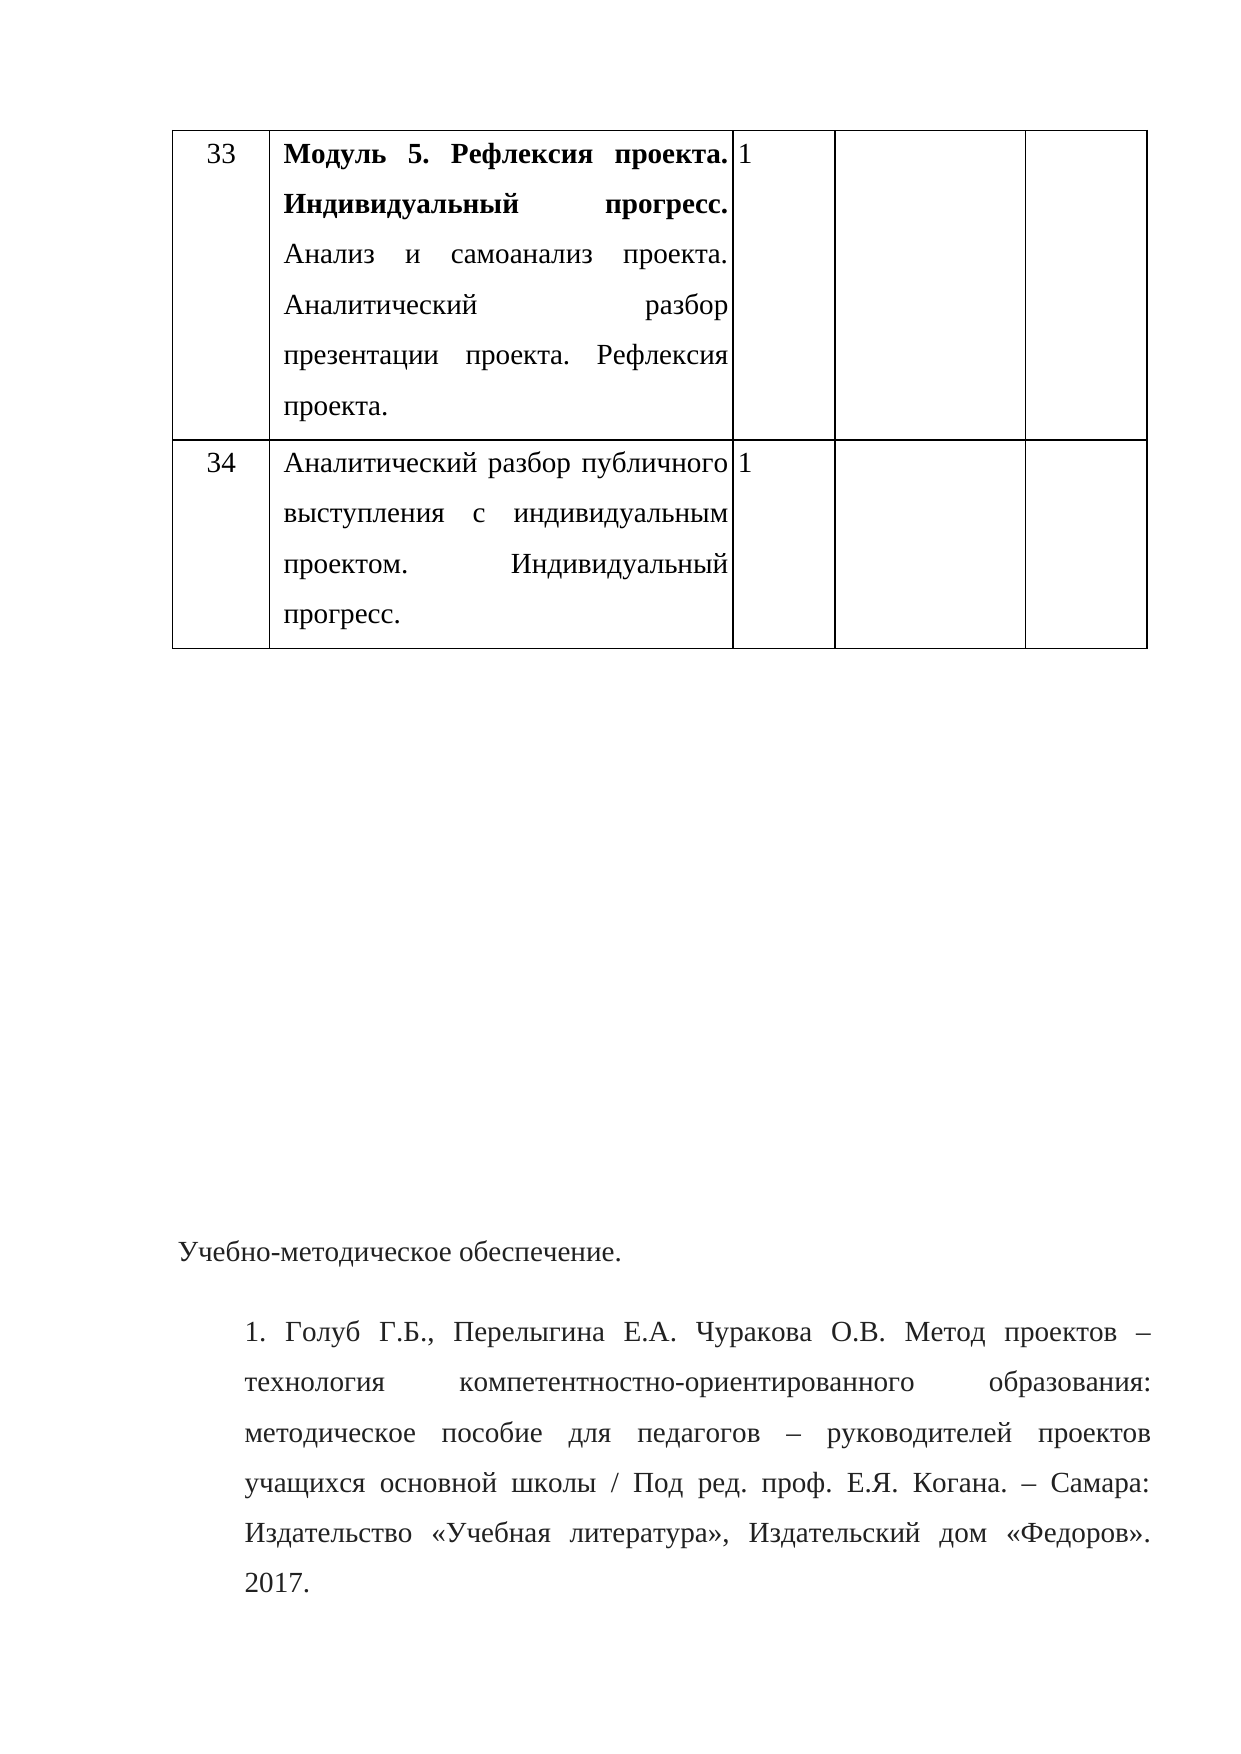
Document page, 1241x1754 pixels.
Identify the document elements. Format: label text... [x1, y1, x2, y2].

table_cell 1 [734, 441, 834, 647]
text Учебно-методическое обеспечение. [177, 1234, 1152, 1268]
table_cell [836, 441, 1025, 647]
text 1. Голуб Г.Б., Перелыгина Е.А. Чуракова О.В. Метод проектов – технология компетентностно-ориентированного образования: методическое пособие для педагогов – руководителей проектов учащихся основной школы / Под ред. проф. Е.Я. Когана. – Самара: Издательство «Учебная литература», Издательский дом «Федоров». 2017. [244, 1314, 1152, 1599]
table_cell 34 [173, 441, 269, 647]
table_cell Аналитический разбор публичного выступления с индивидуальным проектом. Индивидуальный прогресс. [270, 441, 732, 647]
table_cell [1026, 131, 1146, 439]
table_cell [1026, 441, 1146, 647]
table_cell Модуль 5. Рефлексия проекта. Индивидуальный прогресс. Анализ и самоанализ проекта. Аналитический разбор презентации проекта. Рефлексия проекта. [270, 131, 732, 439]
table_cell [836, 131, 1025, 439]
table_cell 33 [173, 131, 269, 439]
table_cell 1 [734, 131, 834, 439]
